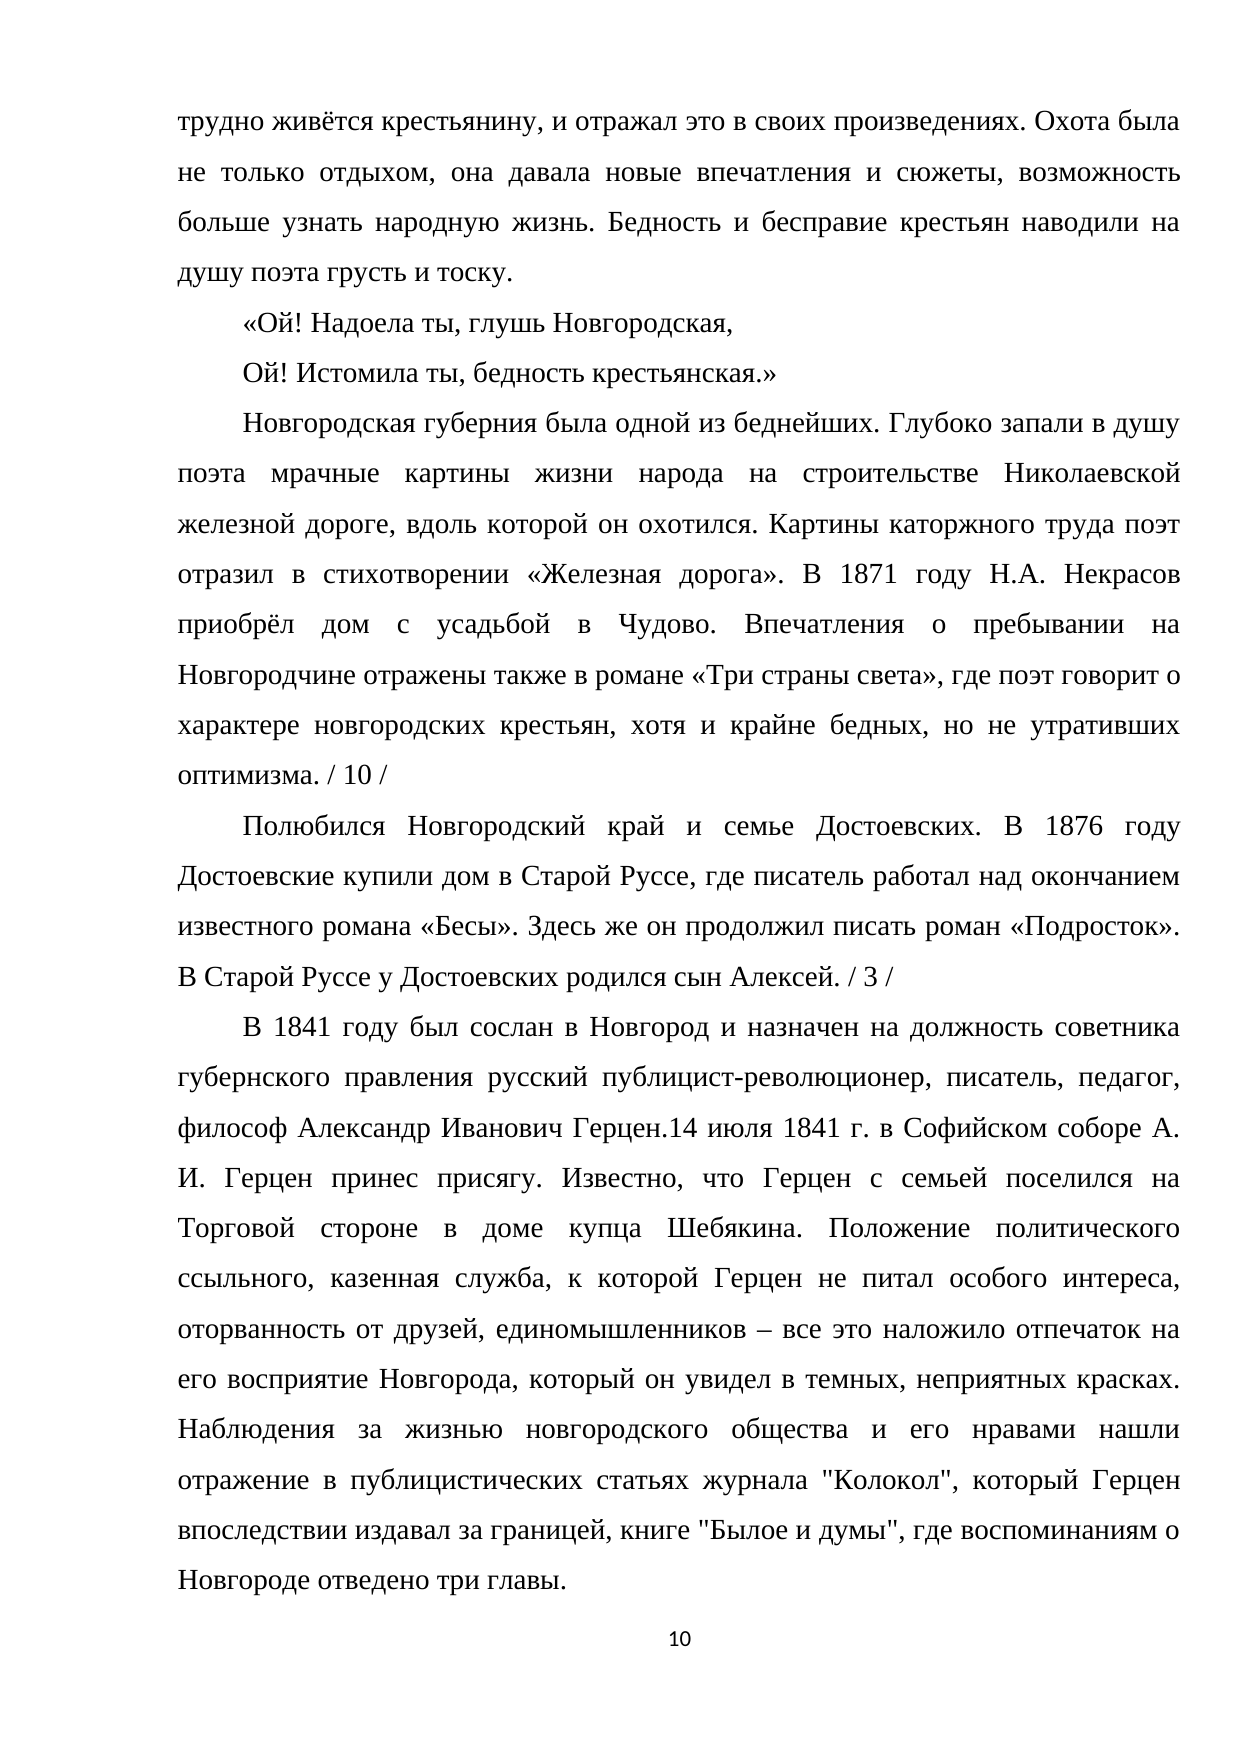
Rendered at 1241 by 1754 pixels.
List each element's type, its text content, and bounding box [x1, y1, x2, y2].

text Новгородская губерния была одной из беднейших. Глубоко запали в душу поэта мрачные картины жизни народа на строительстве Николаевской железной дороге, вдоль которой он охотился. Картины каторжного труда поэт отразил в стихотворении «Железная дорога». В 1871 году Н.А. Некрасов приобрёл дом с усадьбой в Чудово. Впечатления о пребывании на Новгородчине отражены также в романе «Три страны света», где поэт говорит о характере новгородских крестьян, хотя и крайне бедных, но не утративших оптимизма. / 10 / [177, 405, 1181, 791]
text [177, 103, 1181, 288]
text «Ой! Надоела ты, глушь Новгородская, [177, 305, 1181, 338]
text Ой! Истомила ты, бедность крестьянская.» [177, 355, 1181, 388]
text Полюбился Новгородский край и семье Достоевских. В 1876 году Достоевские купили дом в Старой Руссе, где писатель работал над окончанием известного романа «Бесы». Здесь же он продолжил писать роман «Подросток». В Старой Руссе у Достоевских родился сын Алексей. / 3 / [177, 808, 1181, 992]
text В 1841 году был сослан в Новгород и назначен на должность советника губернского правления русский публицист-революционер, писатель, педагог, философ Александр Иванович Герцен.14 июля 1841 г. в Софийском соборе А. И. Герцен принес присягу. Известно, что Герцен с семьей поселился на Торговой стороне в доме купца Шебякина. Положение политического ссыльного, казенная служба, к которой Герцен не питал особого интереса, оторванность от друзей, единомышленников – все это наложило отпечаток на его восприятие Новгорода, который он увидел в темных, неприятных красках. Наблюдения за жизнью новгородского общества и его нравами нашли отражение в публицистических статьях журнала "Колокол", который Герцен впоследствии издавал за границей, книге "Былое и думы", где воспоминаниям о Новгороде отведено три главы. [177, 1009, 1181, 1596]
